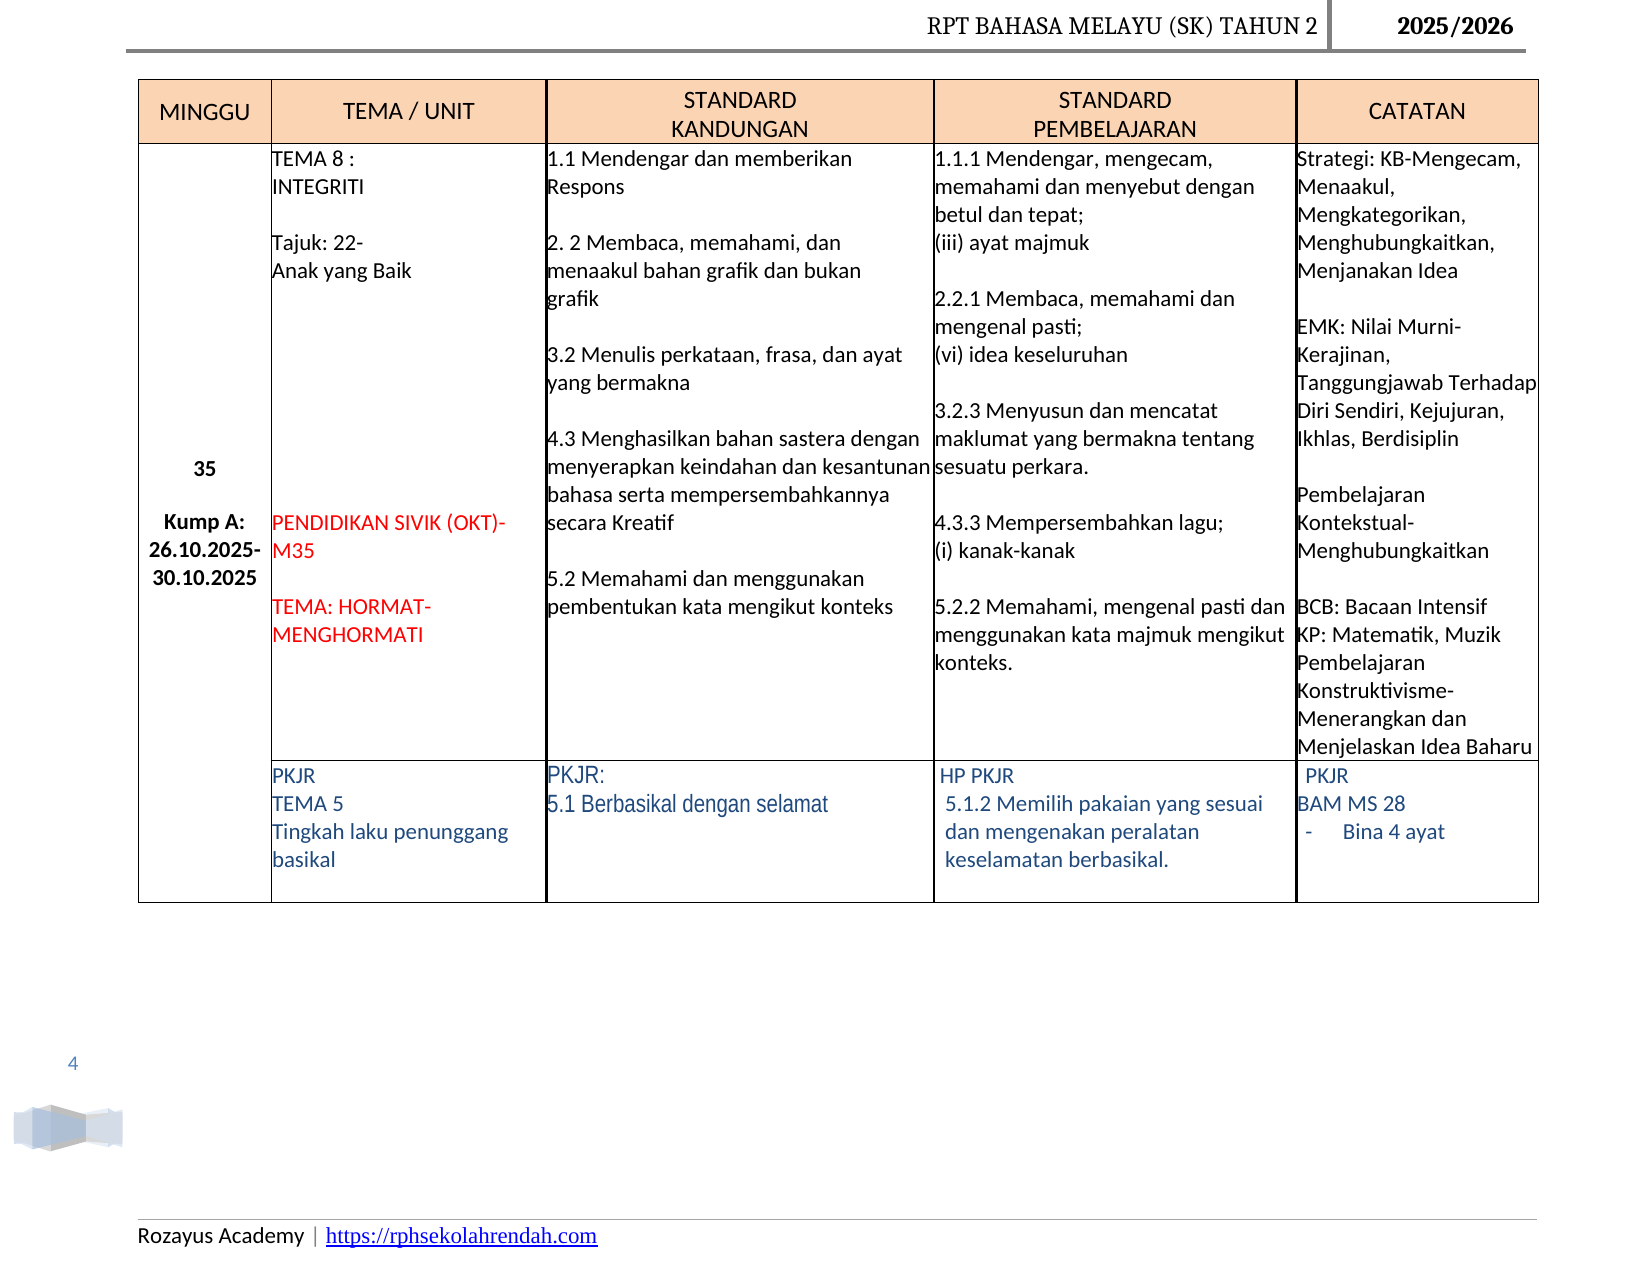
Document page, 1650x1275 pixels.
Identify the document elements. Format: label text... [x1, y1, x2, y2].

table_cell TEMA 8 : INTEGRITI Tajuk: 22- Anak yang Baik PENDIDIKAN SIVIK (OKT)-M35 TEMA: HORMAT-MENGHORMATI [272, 144, 545, 760]
table_cell PKJR BAM MS 28 Bina 4 ayat [1298, 761, 1538, 902]
table_header TEMA / UNIT [272, 80, 545, 143]
table_header STANDARD PEMBELAJARAN [935, 80, 1295, 143]
table_header MINGGU [139, 80, 271, 143]
table_header STANDARD KANDUNGAN [548, 80, 933, 143]
table_cell 1.1.1 Mendengar, mengecam, memahami dan menyebut dengan betul dan tepat; (iii) ayat majmuk 2.2.1 Membaca, memahami dan mengenal pasti; (vi) idea keseluruhan 3.2.3 Menyusun dan mencatat maklumat yang bermakna tentang sesuatu perkara. 4.3.3 Mempersembahkan lagu; (i) kanak-kanak 5.2.2 Memahami, mengenal pasti dan menggunakan kata majmuk mengikut konteks. [935, 144, 1295, 760]
table_cell PKJR: 5.1 Berbasikal dengan selamat [548, 761, 933, 902]
table_cell 35 Kump A: 26.10.2025-30.10.2025 [139, 144, 271, 902]
table_cell PKJR TEMA 5 Tingkah laku penunggang basikal [272, 761, 545, 902]
table_header CATATAN [1298, 80, 1538, 143]
table_cell 1.1 Mendengar dan memberikan Respons 2. 2 Membaca, memahami, dan menaakul bahan grafik dan bukan grafik 3.2 Menulis perkataan, frasa, dan ayat yang bermakna 4.3 Menghasilkan bahan sastera dengan menyerapkan keindahan dan kesantunan bahasa serta mempersembahkannya secara Kreatif 5.2 Memahami dan menggunakan pembentukan kata mengikut konteks [548, 144, 933, 760]
table_cell Strategi: KB-Mengecam, Menaakul, Mengkategorikan, Menghubungkaitkan, Menjanakan Idea EMK: Nilai Murni-Kerajinan, Tanggungjawab Terhadap Diri Sendiri, Kejujuran, Ikhlas, Berdisiplin Pembelajaran Kontekstual-Menghubungkaitkan BCB: Bacaan Intensif KP: Matematik, Muzik Pembelajaran Konstruktivisme-Menerangkan dan Menjelaskan Idea Baharu [1298, 144, 1538, 760]
table_cell HP PKJR 5.1.2 Memilih pakaian yang sesuai dan mengenakan peralatan keselamatan berbasikal. [935, 761, 1295, 902]
